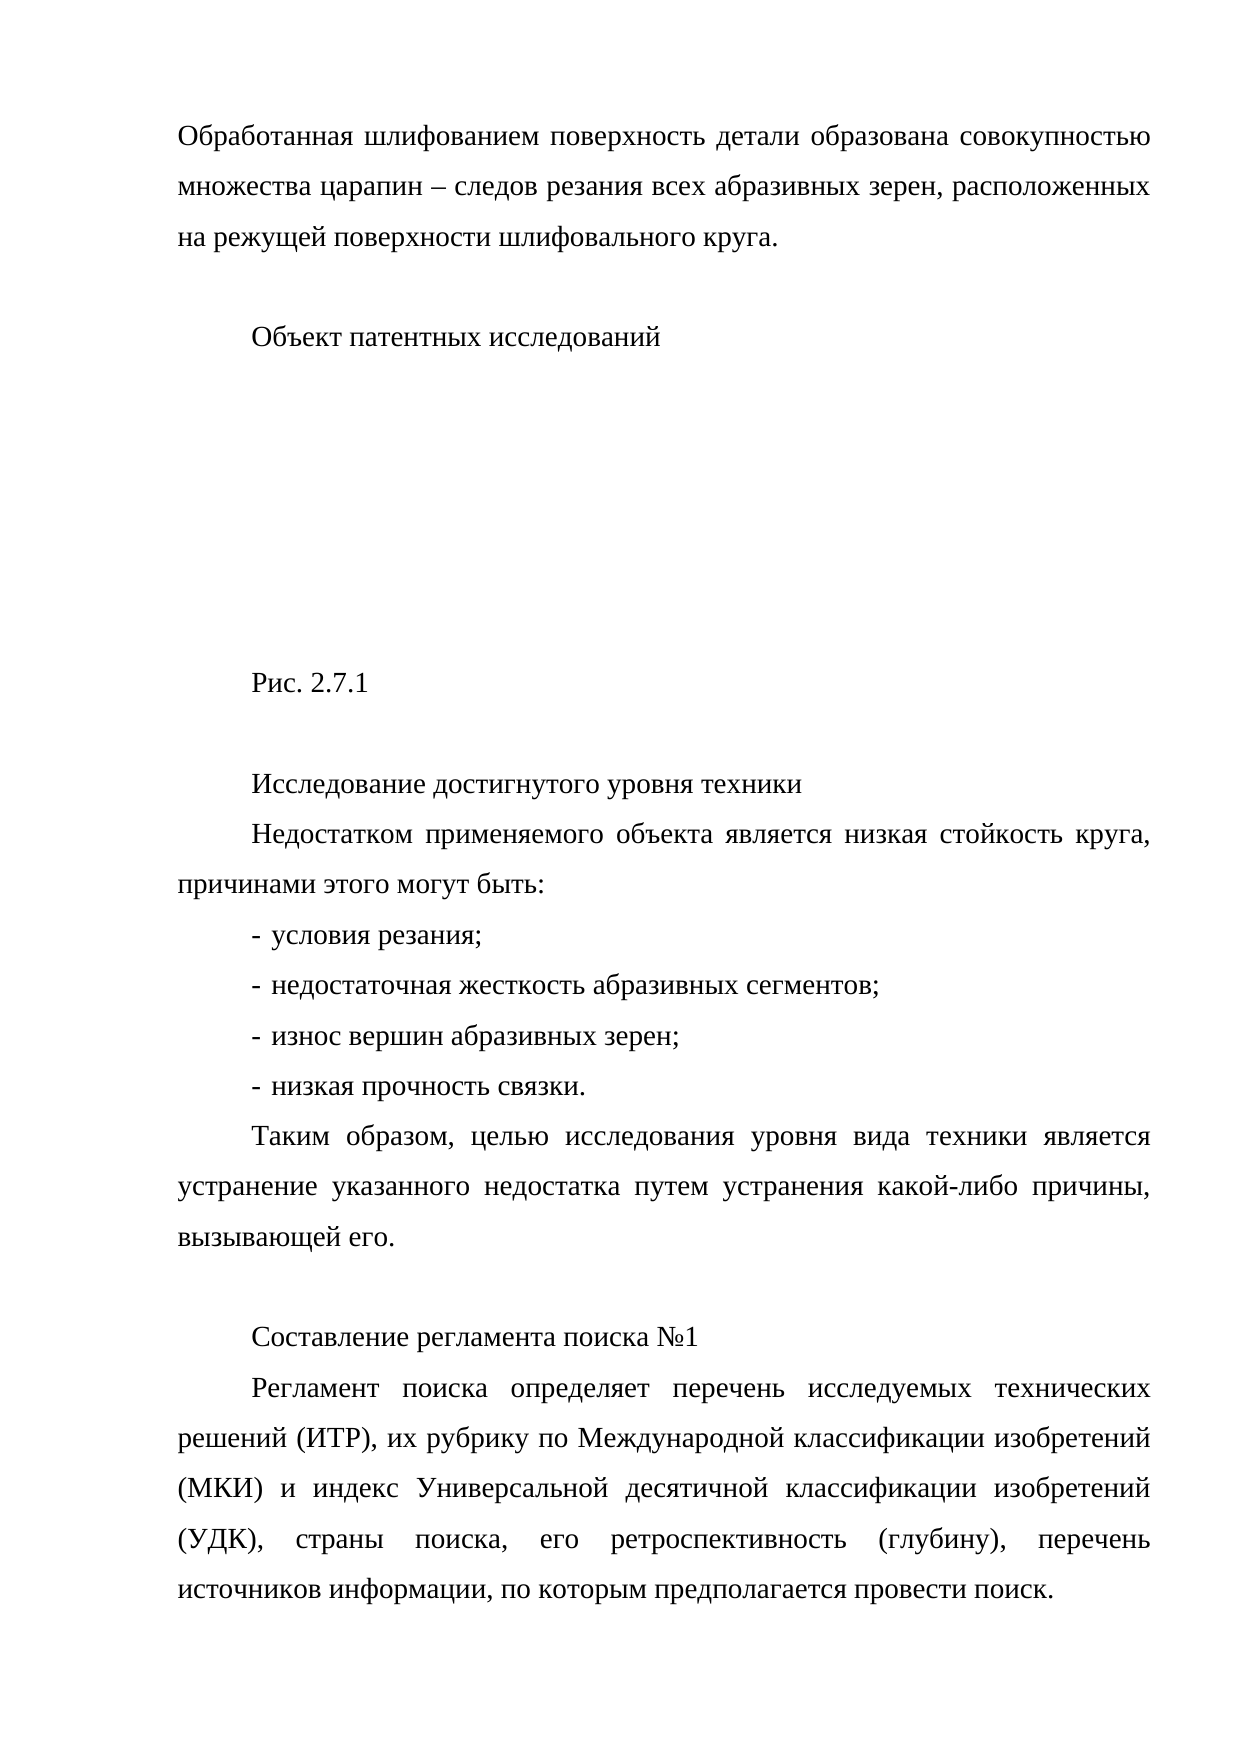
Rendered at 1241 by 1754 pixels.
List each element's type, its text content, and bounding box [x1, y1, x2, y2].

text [177, 118, 1152, 252]
text Таким образом, целью исследования уровня вида техники является устранение указанного недостатка путем устранения какой-либо причины, вызывающей его. [177, 1118, 1152, 1252]
text Объект патентных исследований [177, 319, 1152, 353]
subtitle Недостатком применяемого объекта является низкая стойкость круга, причинами этого могут быть: [177, 816, 1152, 900]
list недостаточная жесткость абразивных сегментов; [177, 967, 1152, 1001]
list низкая прочность связки. [177, 1068, 1152, 1101]
text Составление регламента поиска №1 [177, 1319, 1152, 1353]
subtitle условия резания; [177, 917, 1152, 951]
text Регламент поиска определяет перечень исследуемых технических решений (ИТР), их рубрику по Международной классификации изобретений (МКИ) и индекс Универсальной десятичной классификации изобретений (УДК), страны поиска, его ретроспективность (глубину), перечень источников информации, по которым предполагается провести поиск. [177, 1370, 1152, 1604]
text Рис. 2.7.1 [177, 665, 1152, 699]
text Исследование достигнутого уровня техники [177, 766, 1152, 799]
list износ вершин абразивных зерен; [177, 1018, 1152, 1051]
